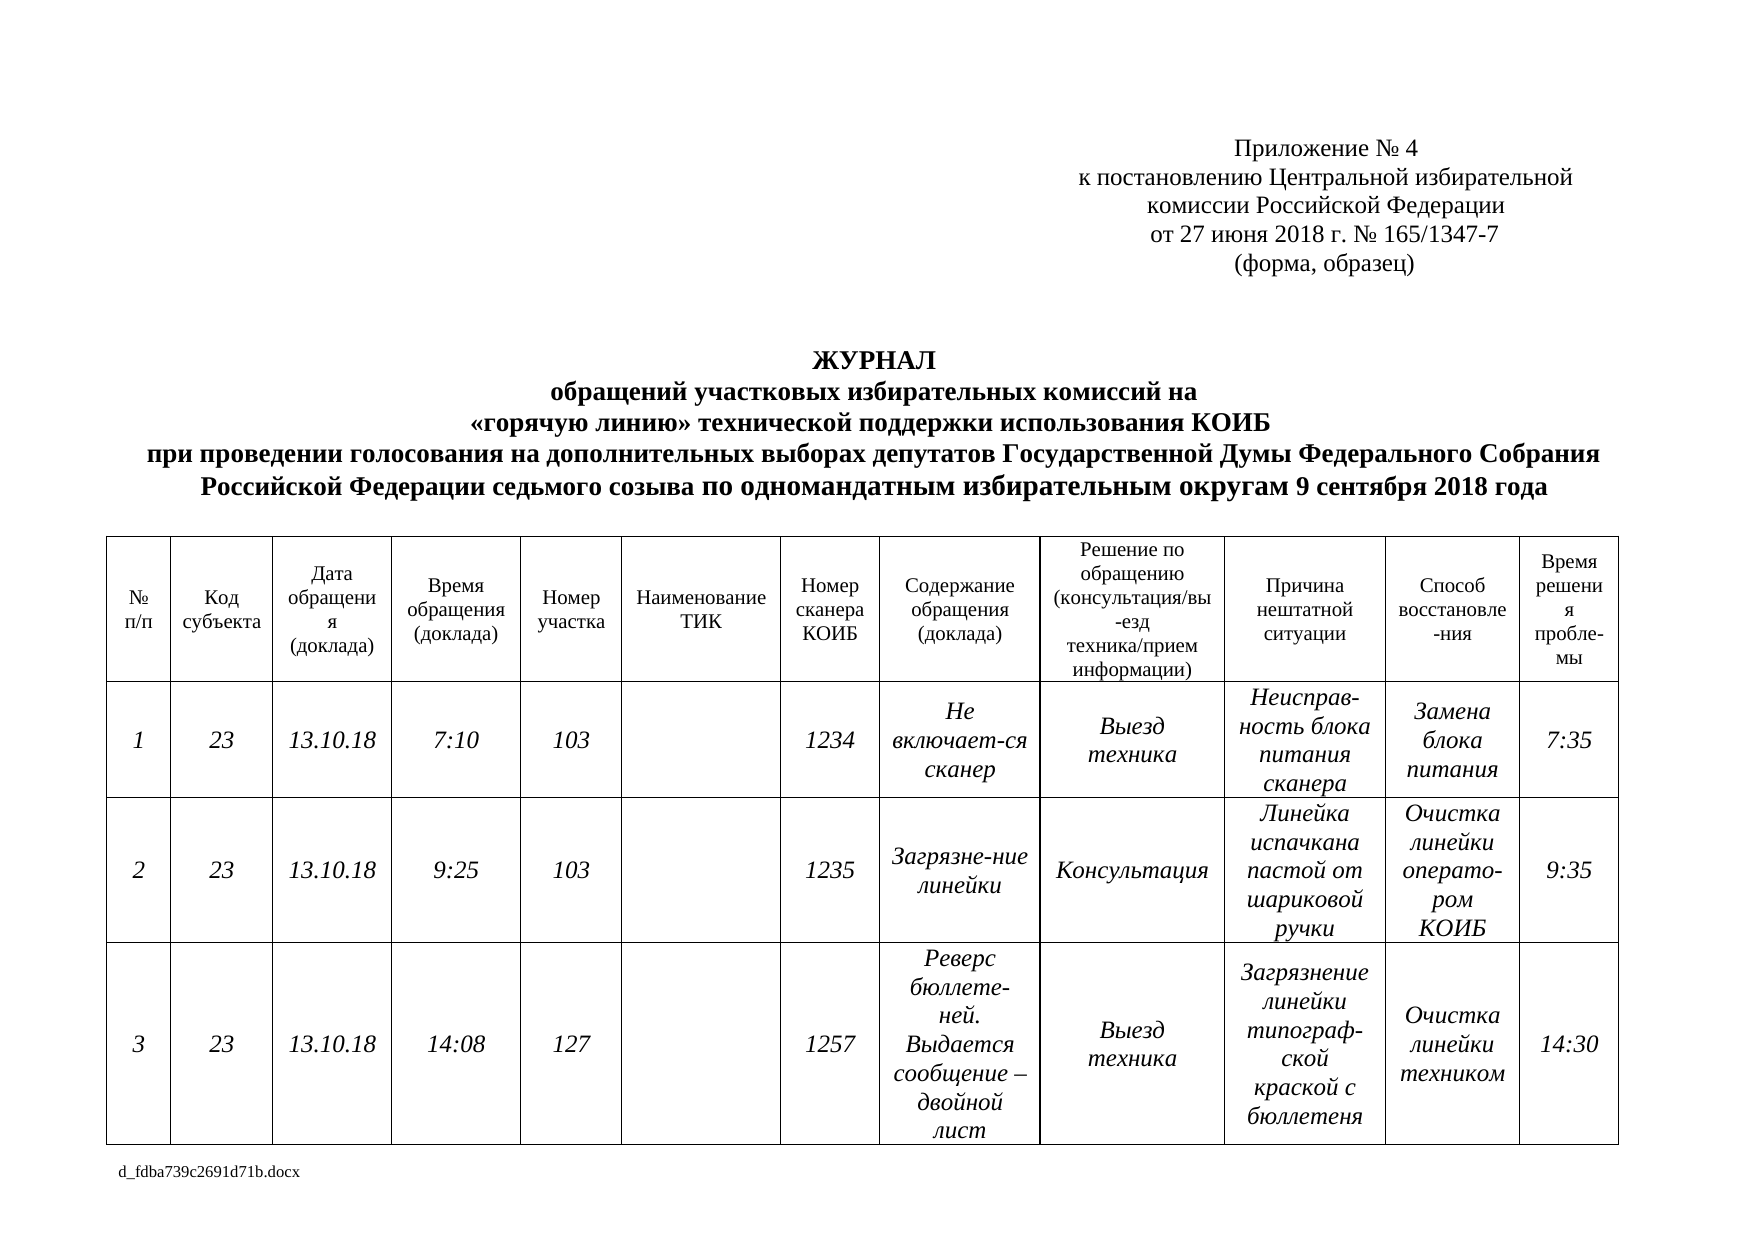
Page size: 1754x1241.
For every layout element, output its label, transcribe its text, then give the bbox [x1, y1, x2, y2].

table_header Содержание обращения (доклада) [880, 537, 1039, 681]
table_cell Загрязне-ние линейки [880, 798, 1039, 942]
table_header Номер сканера КОИБ [781, 537, 879, 681]
table_header Номер участка [521, 537, 621, 681]
text (форма, образец) [1019, 248, 1630, 277]
table_cell 14:08 [392, 943, 520, 1144]
table_cell [622, 798, 780, 942]
table_cell Реверс бюллете-ней. Выдается сообщение – двойной лист [880, 943, 1039, 1144]
table_cell Неисправ-ность блока питания сканера [1225, 682, 1385, 797]
table_header Код субъекта [171, 537, 272, 681]
text ЖУРНАЛ [118, 344, 1630, 375]
table_cell 14:30 [1520, 943, 1618, 1144]
table_cell 7:10 [392, 682, 520, 797]
table_header Решение по обращению (консультация/вы-езд техника/прием информации) [1041, 537, 1224, 681]
table_cell 9:25 [392, 798, 520, 942]
table_cell 23 [171, 682, 272, 797]
table_cell 1235 [781, 798, 879, 942]
table_cell 2 [107, 798, 170, 942]
table_header Причина нештатной ситуации [1225, 537, 1385, 681]
table_cell 1234 [781, 682, 879, 797]
table_header Время обращения (доклада) [392, 537, 520, 681]
table_cell Замена блока питания [1386, 682, 1519, 797]
table_cell Выезд техника [1041, 943, 1224, 1144]
text комиссии Российской Федерации [1019, 191, 1633, 219]
table_cell [622, 682, 780, 797]
table_cell 1257 [781, 943, 879, 1144]
table_header Время решения пробле-мы [1520, 537, 1618, 681]
table_cell 7:35 [1520, 682, 1618, 797]
table_cell 23 [171, 943, 272, 1144]
table_cell 13.10.18 [273, 798, 391, 942]
text обращений участковых избирательных комиссий на «горячую линию» технической поддержки использования КОИБ при проведении голосования на дополнительных выборах депутатов Государственной Думы Федерального Собрания Российской Федерации седьмого созыва по одномандатным избирательным округам 9 сентября 2018 года [118, 375, 1630, 502]
table_cell Не включает-ся сканер [880, 682, 1039, 797]
table_header Дата обращения (доклада) [273, 537, 391, 681]
table_cell 1 [107, 682, 170, 797]
table_cell 9:35 [1520, 798, 1618, 942]
table_cell 13.10.18 [273, 682, 391, 797]
table_cell Очистка линейки техником [1386, 943, 1519, 1144]
text от 27 июня 2018 г. № 165/1347-7 [1019, 219, 1630, 248]
table_cell 127 [521, 943, 621, 1144]
table_cell Консультация [1041, 798, 1224, 942]
table_header № п/п [107, 537, 170, 681]
table_cell 3 [107, 943, 170, 1144]
table_cell Линейка испачкана пастой от шариковой ручки [1225, 798, 1385, 942]
table_cell 13.10.18 [273, 943, 391, 1144]
table_cell Загрязнение линейки типограф-ской краской с бюллетеня [1225, 943, 1385, 1144]
table_cell Выезд техника [1041, 682, 1224, 797]
text Приложение № 4 [1019, 133, 1633, 162]
table_header Способ восстановле-ния [1386, 537, 1519, 681]
text к постановлению Центральной избирательной [1019, 162, 1633, 191]
table_cell [622, 943, 780, 1144]
table_cell 103 [521, 798, 621, 942]
table_cell 23 [171, 798, 272, 942]
table_cell Очистка линейки операто-ром КОИБ [1386, 798, 1519, 942]
table_header Наименование ТИК [622, 537, 780, 681]
table_cell 103 [521, 682, 621, 797]
